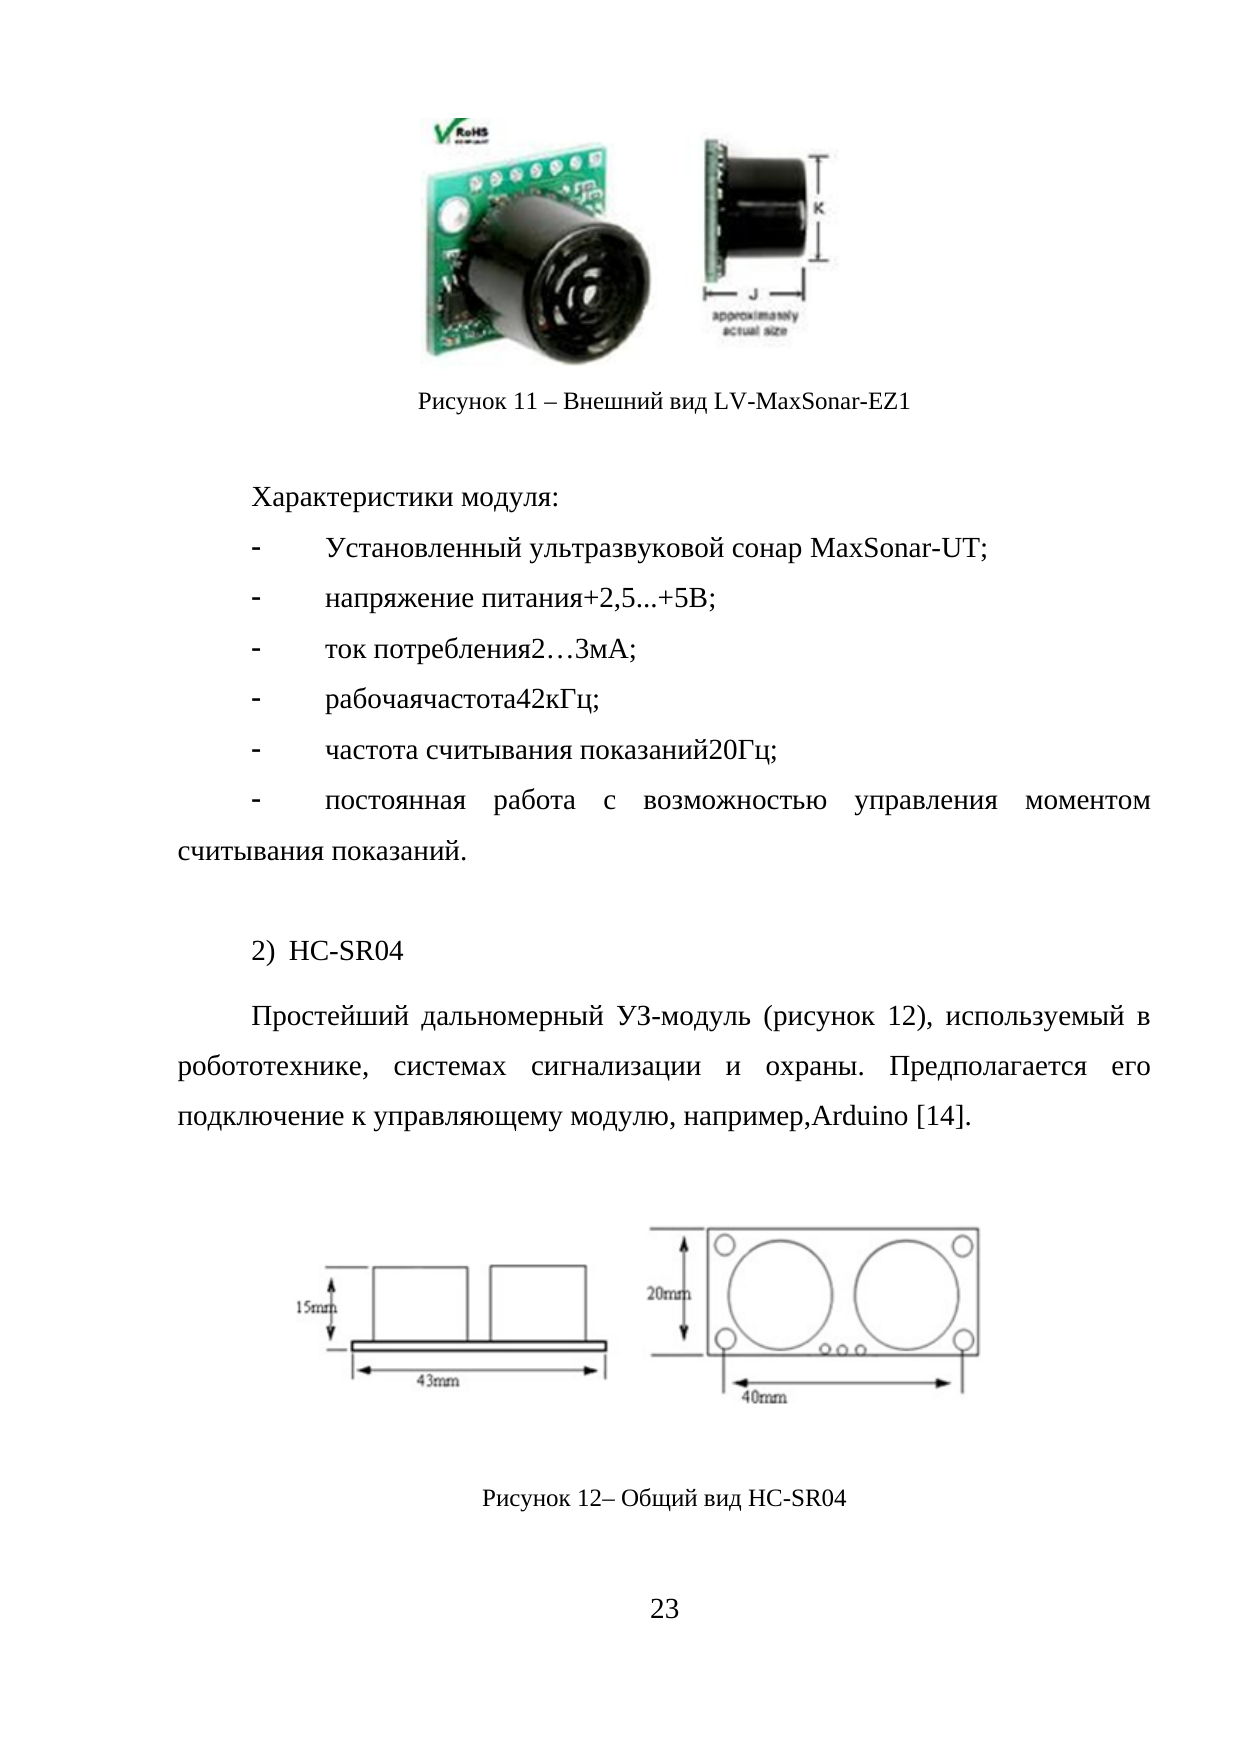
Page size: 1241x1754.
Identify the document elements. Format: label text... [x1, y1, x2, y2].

list рабочаячастота42кГц; [177, 681, 1151, 715]
text Рисунок 12– Общий вид HC-SR04 [177, 1483, 1151, 1511]
picture [293, 1201, 1036, 1416]
list ток потребления2…3мА; [177, 631, 1151, 664]
list частота считывания показаний20Гц; [177, 732, 1151, 766]
text Рисунок 11 – Внешний вид LV-MaxSonar-EZ1 [177, 386, 1151, 415]
list напряжение питания+2,5...+5В; [177, 580, 1151, 614]
picture [418, 118, 911, 370]
text Простейший дальномерный УЗ-модуль (рисунок 12), используемый в робототехнике, системах сигнализации и охраны. Предполагается его подключение к управляющему модулю, например,Arduino [14]. [177, 998, 1151, 1132]
list постоянная работа с возможностью управления моментом считывания показаний. [177, 782, 1151, 866]
list HC-SR04 [251, 933, 1151, 967]
list Установленный ультразвуковой сонар MaxSonar-UT; [177, 530, 1151, 563]
text Характеристики модуля: [177, 479, 1151, 513]
